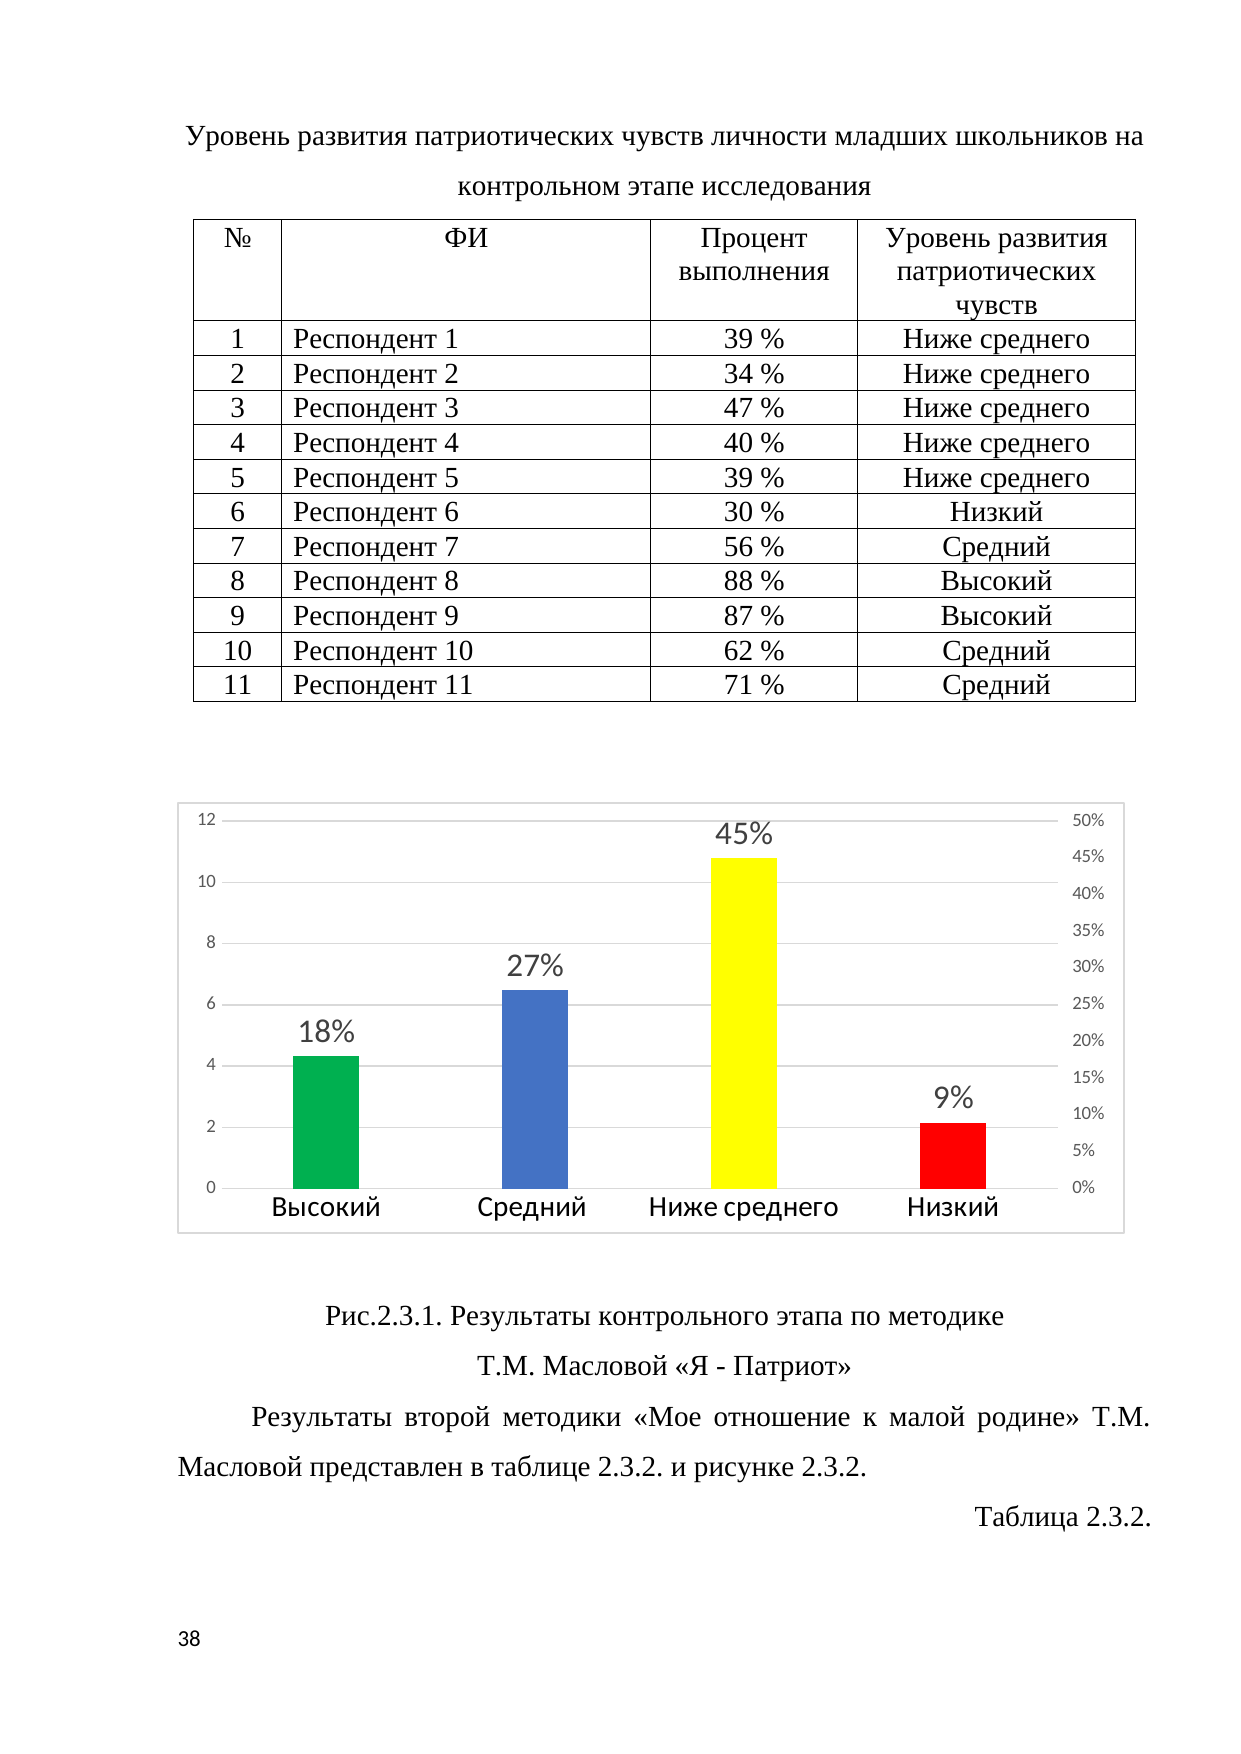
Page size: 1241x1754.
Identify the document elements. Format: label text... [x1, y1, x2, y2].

table_cell Респондент 1 [282, 321, 650, 355]
table_cell 39 % [651, 460, 857, 493]
table_cell Ниже среднего [858, 460, 1135, 493]
text Таблица 2.3.2. [177, 1499, 1152, 1533]
table_cell Респондент 8 [282, 564, 650, 597]
table_header Процент выполнения [651, 220, 857, 320]
table_cell Ниже среднего [858, 356, 1135, 389]
table_cell Ниже среднего [858, 391, 1135, 424]
table_cell Ниже среднего [858, 321, 1135, 355]
table_cell 39 % [651, 321, 857, 355]
table_cell Респондент 6 [282, 494, 650, 528]
table_cell Респондент 9 [282, 598, 650, 632]
table_cell Средний [858, 633, 1135, 666]
table_header № [194, 220, 281, 320]
text Результаты второй методики «Мое отношение к малой родине» Т.М. Масловой представлен в таблице 2.3.2. и рисунке 2.3.2. [177, 1399, 1152, 1482]
table_cell 11 [194, 667, 281, 701]
table_cell Высокий [858, 598, 1135, 632]
table_cell 2 [194, 356, 281, 389]
table_cell 71 % [651, 667, 857, 701]
table_header Уровень развития патриотических чувств [858, 220, 1135, 320]
table_cell Респондент 11 [282, 667, 650, 701]
table_cell Респондент 2 [282, 356, 650, 389]
table_cell 8 [194, 564, 281, 597]
table_cell Респондент 3 [282, 391, 650, 424]
table_cell 6 [194, 494, 281, 528]
table_cell 7 [194, 529, 281, 562]
table_cell 5 [194, 460, 281, 493]
table_cell 9 [194, 598, 281, 632]
table_cell Высокий [858, 564, 1135, 597]
table_cell Ниже среднего [858, 425, 1135, 459]
table_cell Средний [858, 667, 1135, 701]
table_header ФИ [282, 220, 650, 320]
table_cell Респондент 10 [282, 633, 650, 666]
table_cell 1 [194, 321, 281, 355]
table_cell 62 % [651, 633, 857, 666]
table_cell Респондент 4 [282, 425, 650, 459]
table_cell 87 % [651, 598, 857, 632]
table_cell 34 % [651, 356, 857, 389]
table_cell 47 % [651, 391, 857, 424]
table_cell Средний [858, 529, 1135, 562]
table_cell 30 % [651, 494, 857, 528]
table_cell 10 [194, 633, 281, 666]
table_cell 4 [194, 425, 281, 459]
table_cell Низкий [858, 494, 1135, 528]
text Т.М. Масловой «Я - Патриот» [177, 1348, 1152, 1382]
table_cell 40 % [651, 425, 857, 459]
text Уровень развития патриотических чувств личности младших школьников на контрольном этапе исследования [177, 118, 1152, 202]
text Рис.2.3.1. Результаты контрольного этапа по методике [177, 1298, 1152, 1332]
table_cell 56 % [651, 529, 857, 562]
table_cell 88 % [651, 564, 857, 597]
table_cell Респондент 5 [282, 460, 650, 493]
table_cell 3 [194, 391, 281, 424]
table_cell Респондент 7 [282, 529, 650, 562]
